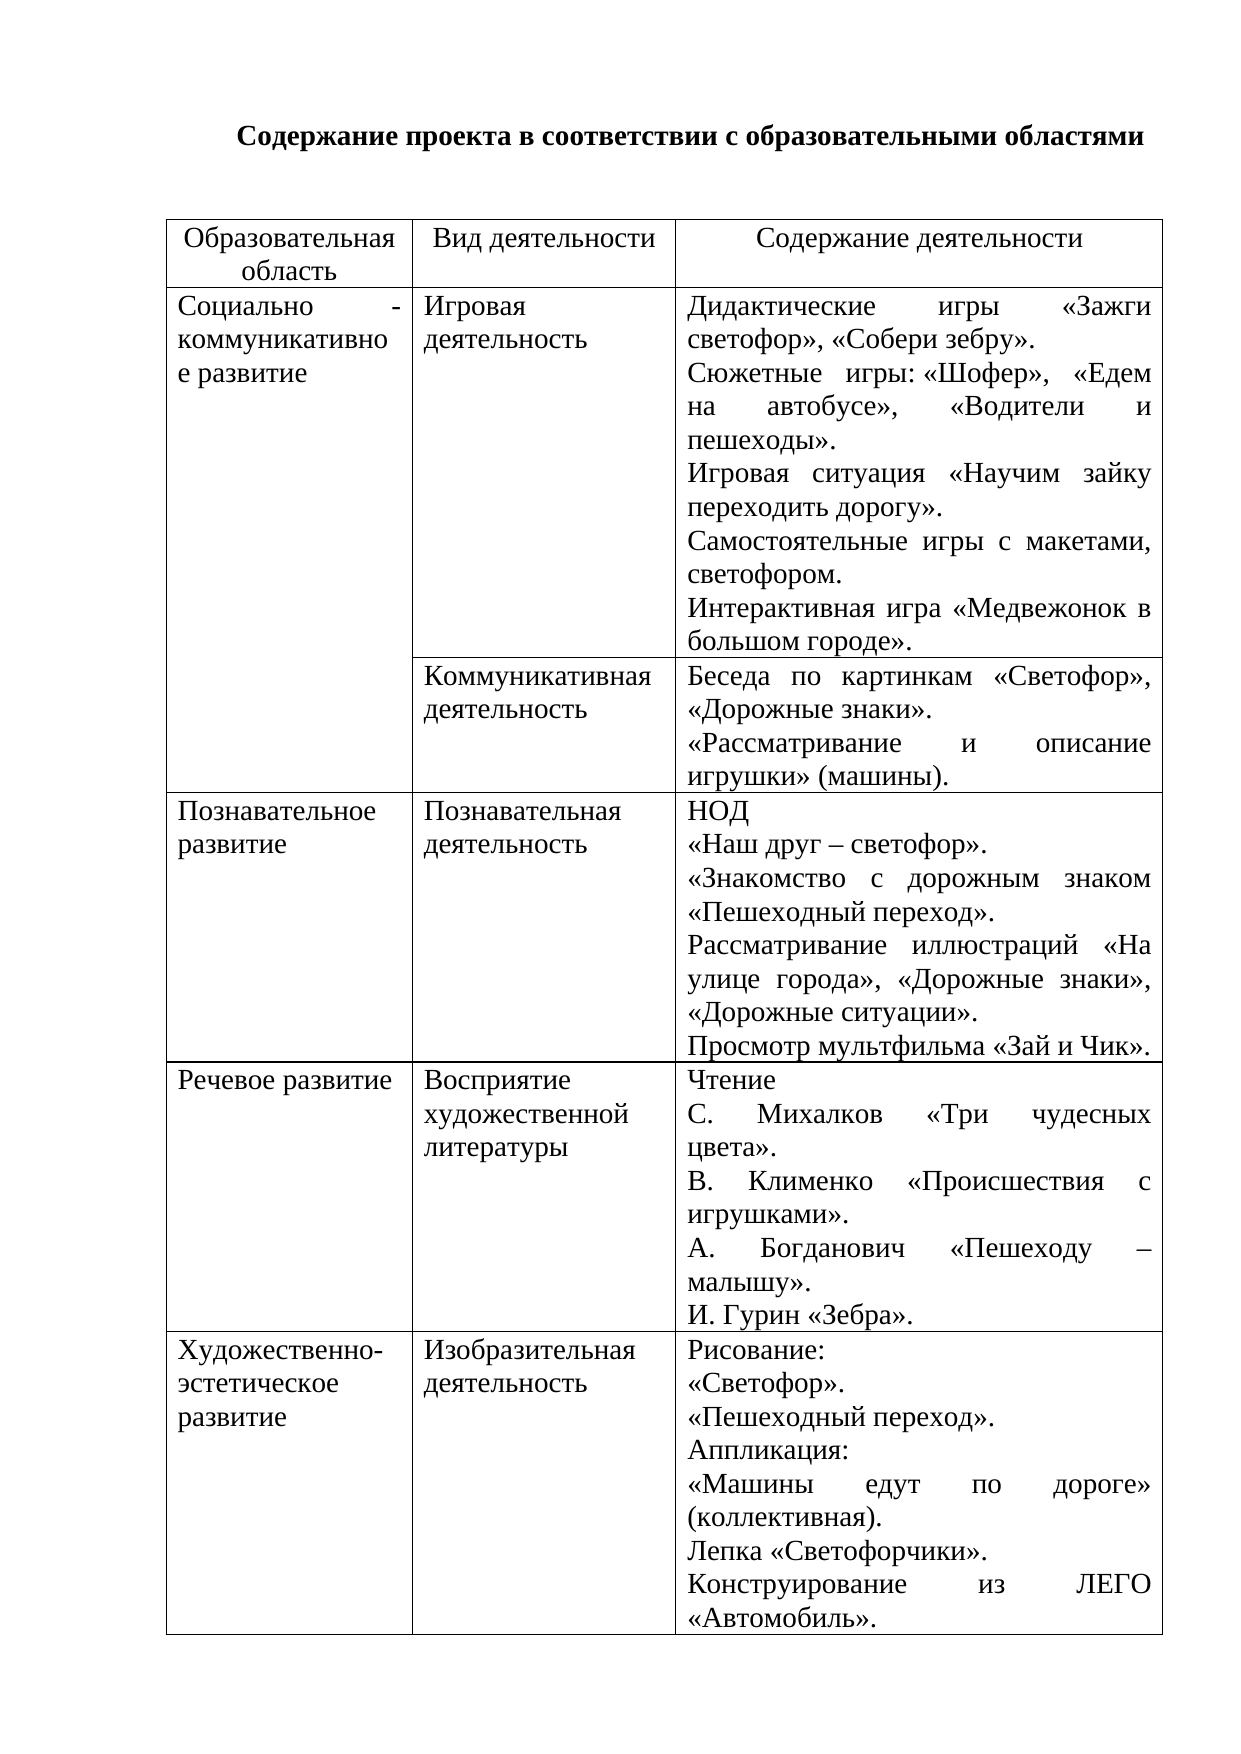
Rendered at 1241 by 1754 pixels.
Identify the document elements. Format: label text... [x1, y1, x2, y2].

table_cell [167, 1332, 412, 1634]
text Содержание проекта в соответствии с образовательными областями [177, 118, 1152, 152]
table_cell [413, 1332, 675, 1634]
table_cell НОД «Наш друг – светофор». «Знакомство с дорожным знаком «Пешеходный переход». Рассматривание иллюстраций «На улице города», «Дорожные знаки», «Дорожные ситуации». Просмотр мультфильма «Зай и Чик». [676, 793, 1162, 1061]
table_cell Познавательная деятельность [413, 793, 675, 1061]
table_cell Восприятие художественной литературы [413, 1063, 675, 1331]
table_cell Чтение С. Михалков «Три чудесных цвета». В. Клименко «Происшествия с игрушками». А. Богданович «Пешеходу – малышу». И. Гурин «Зебра». [676, 1063, 1162, 1331]
table_cell Речевое развитие [167, 1063, 412, 1331]
table_header Содержание деятельности [676, 220, 1162, 287]
table_cell Беседа по картинкам «Светофор», «Дорожные знаки». «Рассматривание и описание игрушки» (машины). [676, 658, 1162, 792]
table_cell Дидактические игры «Зажги светофор», «Собери зебру». Сюжетные игры: «Шофер», «Едем на автобусе», «Водители и пешеходы». Игровая ситуация «Научим зайку переходить дорогу». Самостоятельные игры с макетами, светофором. Интерактивная игра «Медвежонок в большом городе». [676, 288, 1162, 657]
table_cell Коммуникативная деятельность [413, 658, 675, 792]
table_cell Игровая деятельность [413, 288, 675, 657]
table_header Вид деятельности [413, 220, 675, 287]
table_cell Познавательное развитие [167, 793, 412, 1061]
table_cell Социально - коммуникативное развитие [167, 288, 412, 792]
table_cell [676, 1332, 1162, 1634]
table_header Образовательная область [167, 220, 412, 287]
